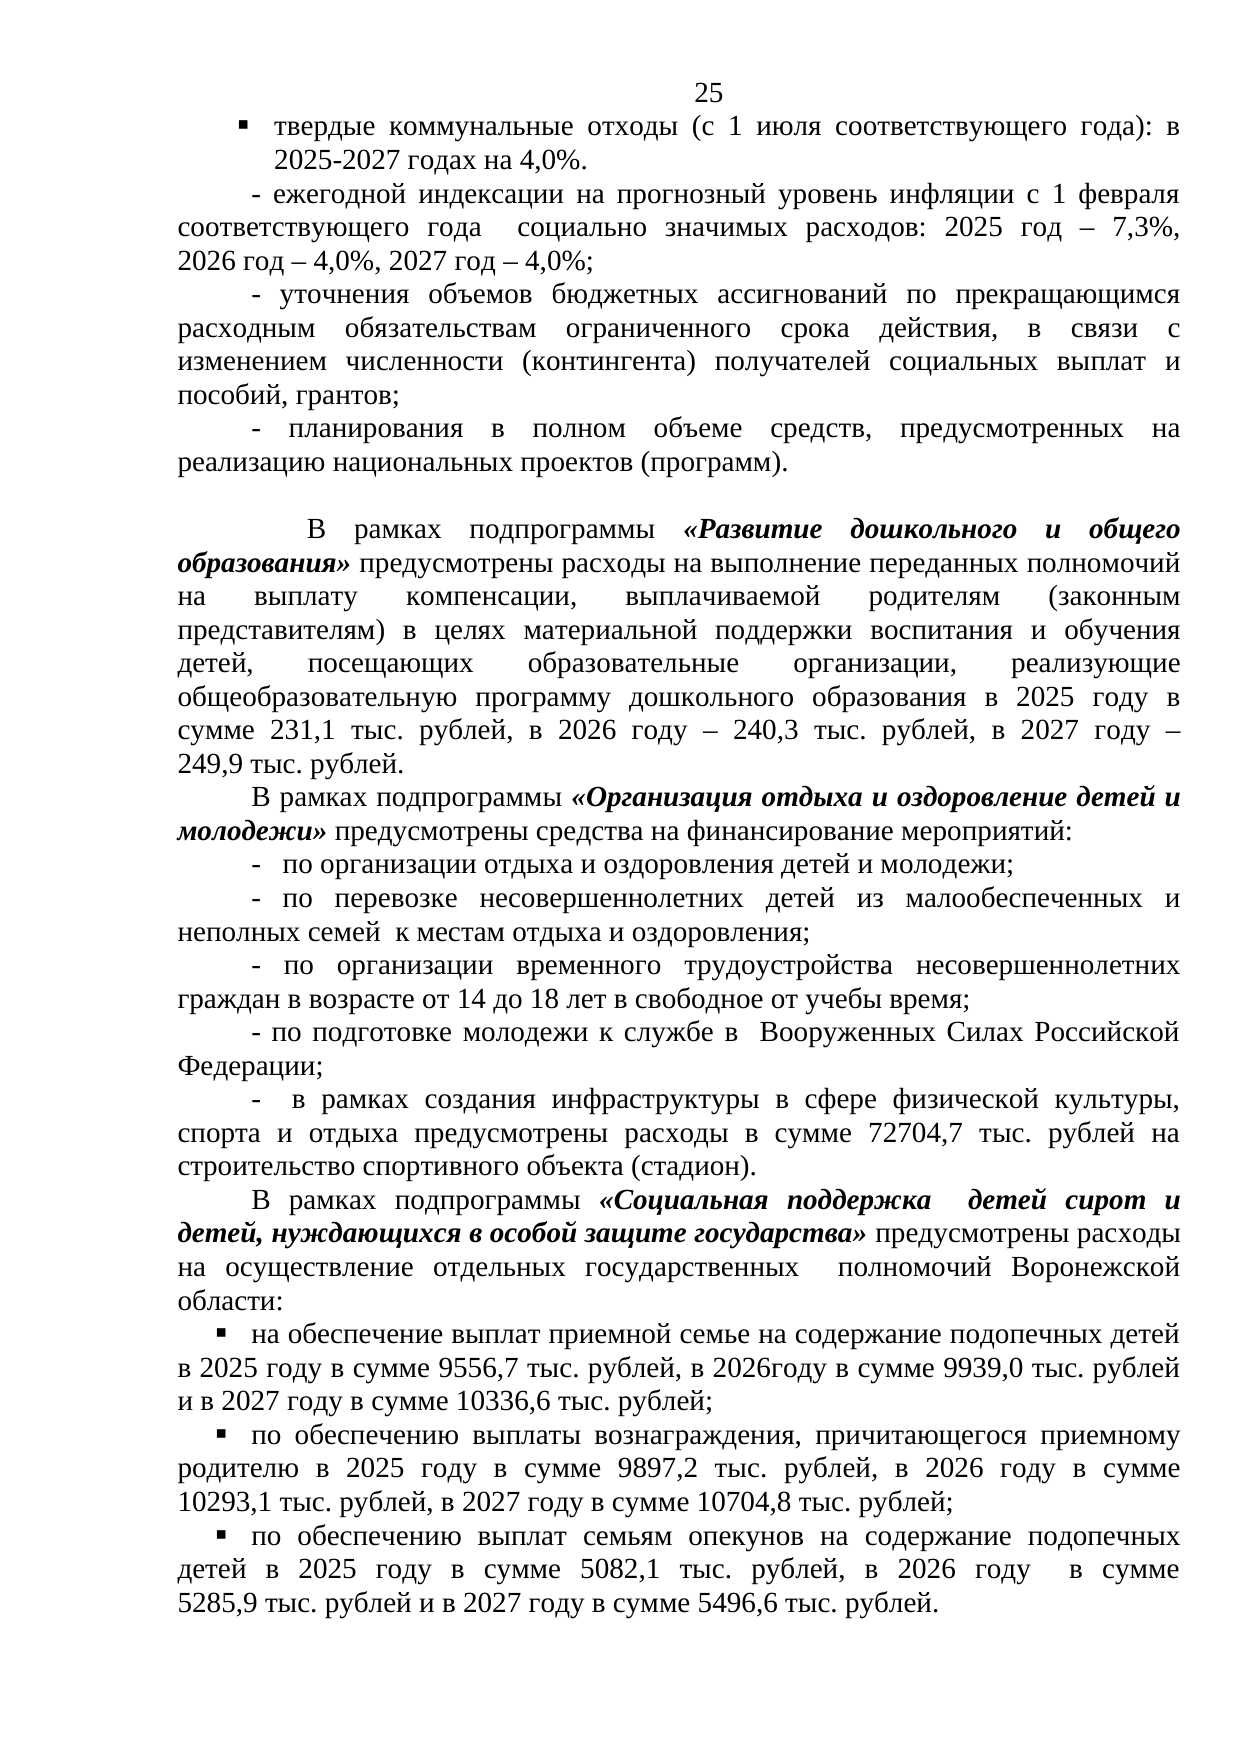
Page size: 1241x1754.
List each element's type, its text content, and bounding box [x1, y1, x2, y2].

text В рамках подпрограммы «Социальная поддержка детей сирот и детей, нуждающихся в особой защите государства» предусмотрены расходы на осуществление отдельных государственных полномочий Воронежской области: [177, 1182, 1181, 1316]
list по обеспечению выплаты вознаграждения, причитающегося приемному родителю в 2025 году в сумме 9897,2 тыс. рублей, в 2026 году в сумме 10293,1 тыс. рублей, в 2027 году в сумме 10704,8 тыс. рублей; [177, 1417, 1181, 1518]
text - по подготовке молодежи к службе в Вооруженных Силах Российской Федерации; [177, 1014, 1181, 1081]
text - по организации временного трудоустройства несовершеннолетних граждан в возрасте от 14 до 18 лет в свободное от учебы время; [177, 947, 1181, 1014]
text В рамках подпрограммы «Развитие дошкольного и общего образования» предусмотрены расходы на выполнение переданных полномочий на выплату компенсации, выплачиваемой родителям (законным представителям) в целях материальной поддержки воспитания и обучения детей, посещающих образовательные организации, реализующие общеобразовательную программу дошкольного образования в 2025 году в сумме 231,1 тыс. рублей, в 2026 году – 240,3 тыс. рублей, в 2027 году – 249,9 тыс. рублей. [177, 511, 1181, 779]
text - по перевозке несовершеннолетних детей из малообеспеченных и неполных семей к местам отдыха и оздоровления; [177, 880, 1181, 947]
text - в рамках создания инфраструктуры в сфере физической культуры, спорта и отдыха предусмотрены расходы в сумме 72704,7 тыс. рублей на строительство спортивного объекта (стадион). [177, 1081, 1181, 1182]
list по обеспечению выплат семьям опекунов на содержание подопечных детей в 2025 году в сумме 5082,1 тыс. рублей, в 2026 году в сумме 5285,9 тыс. рублей и в 2027 году в сумме 5496,6 тыс. рублей. [177, 1518, 1181, 1618]
text - планирования в полном объеме средств, предусмотренных на реализацию национальных проектов (программ). [177, 411, 1181, 478]
text В рамках подпрограммы «Организация отдыха и оздоровление детей и молодежи» предусмотрены средства на финансирование мероприятий: [177, 779, 1181, 847]
text - по организации отдыха и оздоровления детей и молодежи; [177, 847, 1181, 880]
text - уточнения объемов бюджетных ассигнований по прекращающимся расходным обязательствам ограниченного срока действия, в связи с изменением численности (контингента) получателей социальных выплат и пособий, грантов; [177, 276, 1181, 411]
list на обеспечение выплат приемной семье на содержание подопечных детей в 2025 году в сумме 9556,7 тыс. рублей, в 2026году в сумме 9939,0 тыс. рублей и в 2027 году в сумме 10336,6 тыс. рублей; [177, 1316, 1181, 1417]
list твердые коммунальные отходы (с 1 июля соответствующего года): в 2025-2027 годах на 4,0%. [236, 108, 1181, 176]
text - ежегодной индексации на прогнозный уровень инфляции с 1 февраля соответствующего года социально значимых расходов: 2025 год – 7,3%, 2026 год – 4,0%, 2027 год – 4,0%; [177, 176, 1181, 276]
